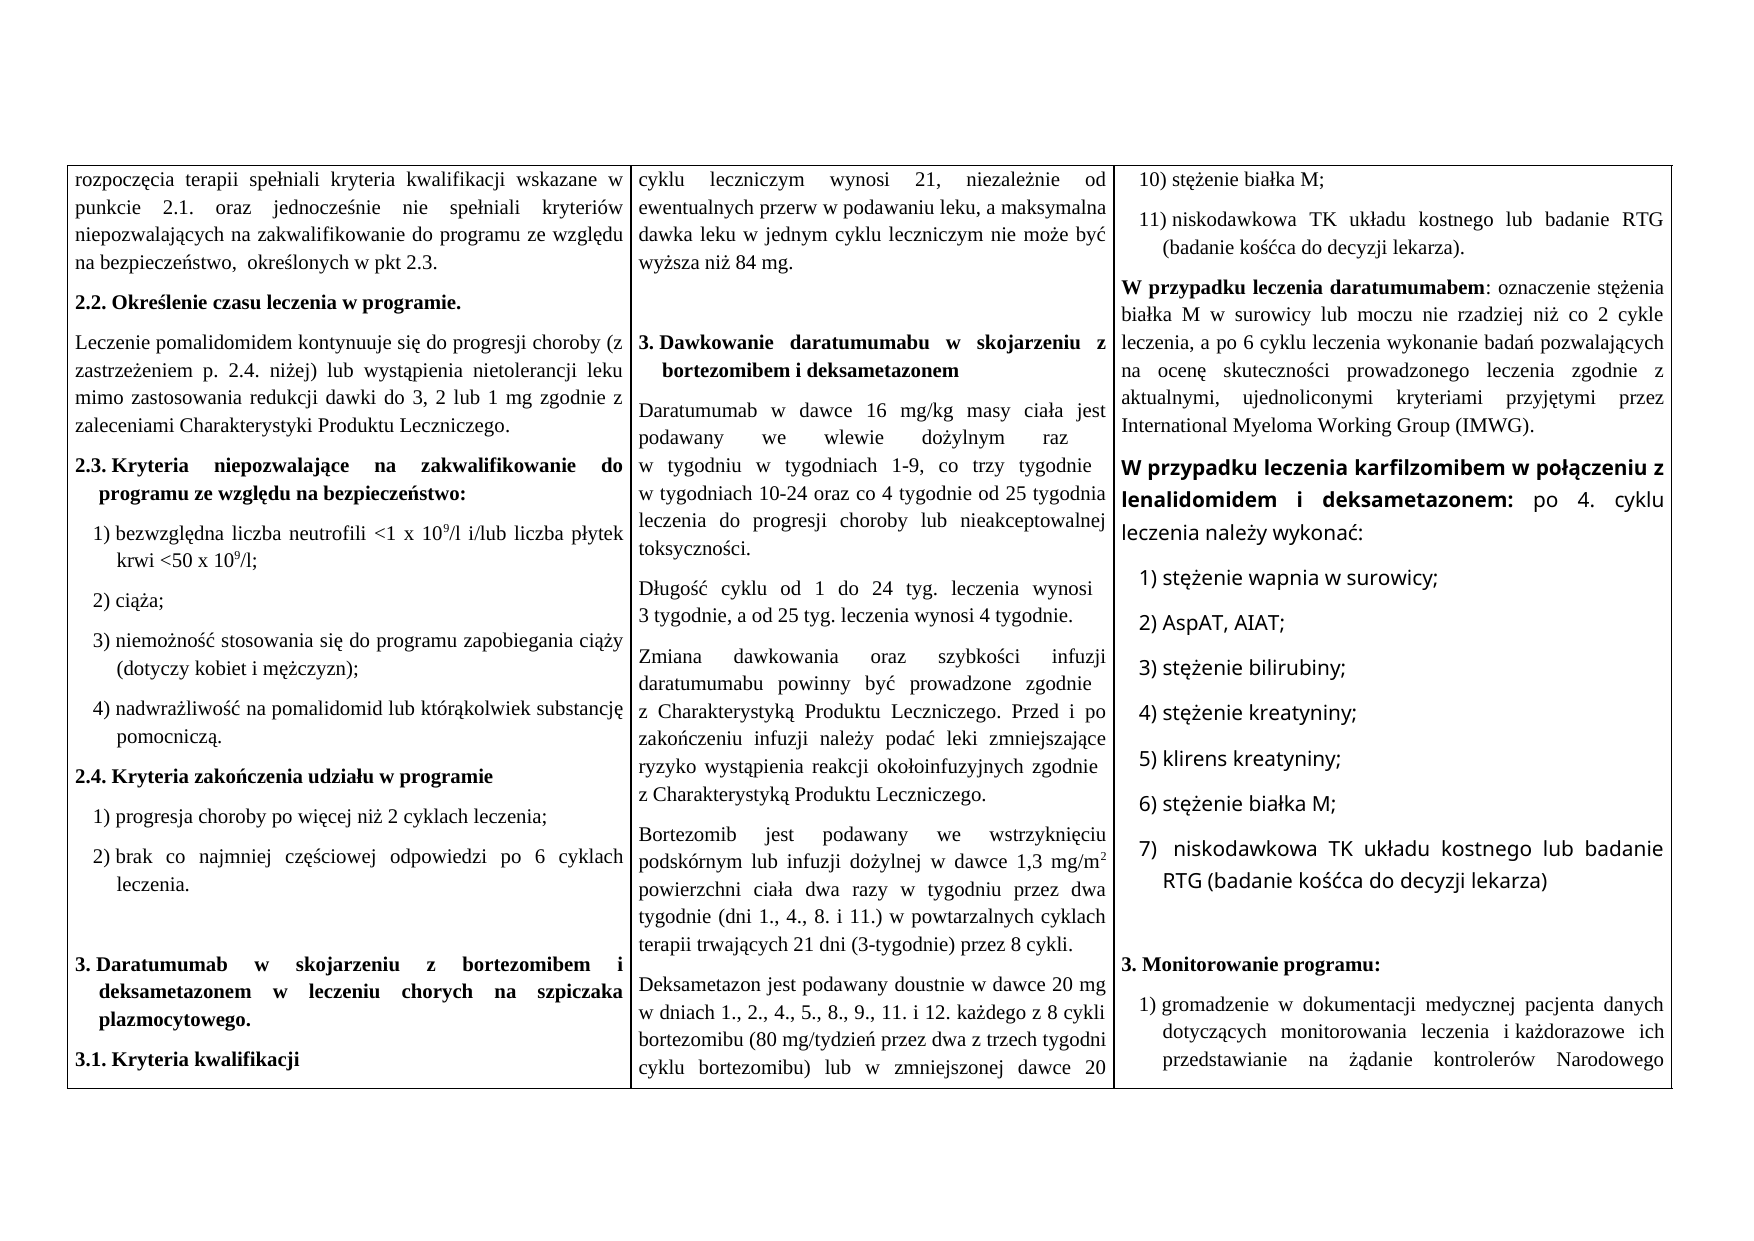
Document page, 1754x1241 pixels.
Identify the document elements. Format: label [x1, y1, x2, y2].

table_cell [632, 166, 1113, 1088]
table_cell [1115, 166, 1671, 1088]
table_cell [68, 166, 630, 1088]
